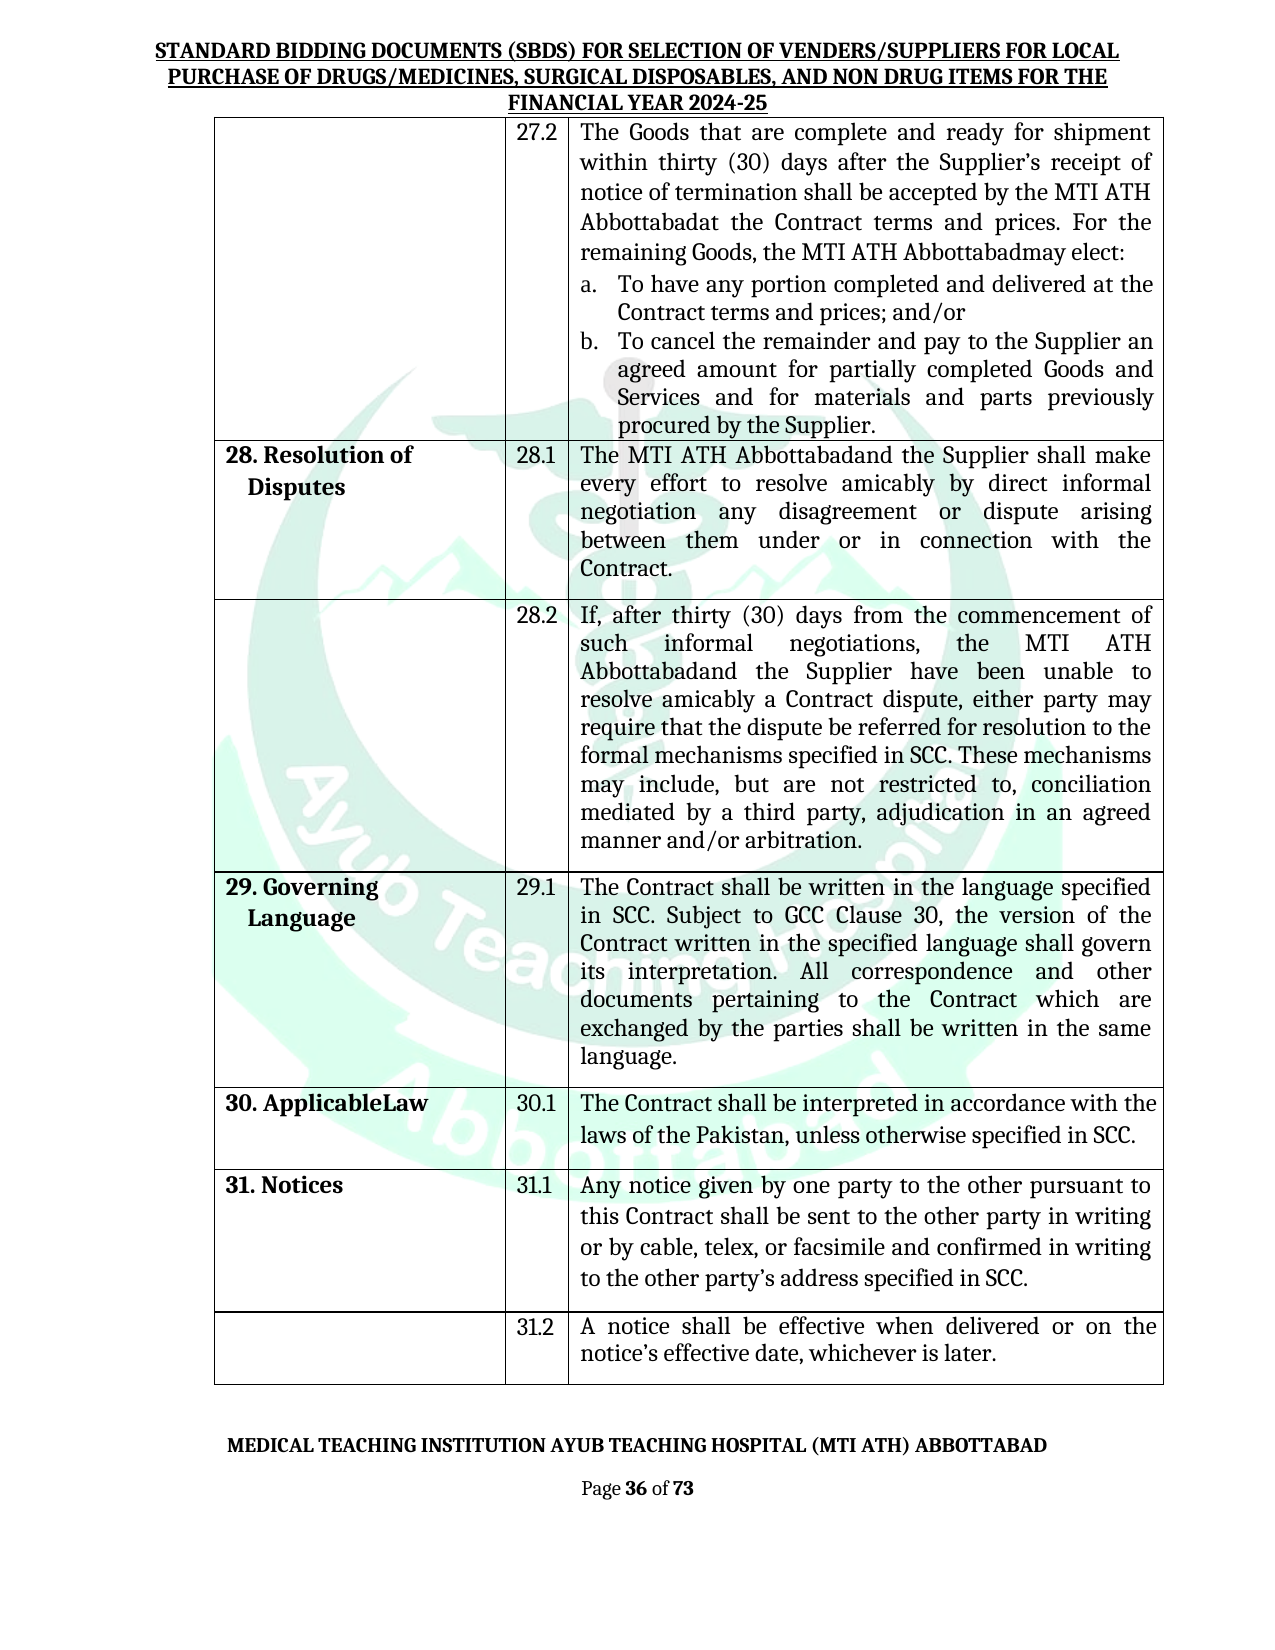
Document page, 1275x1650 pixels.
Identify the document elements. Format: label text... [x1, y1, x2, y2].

table_cell 28.2 [506, 600, 568, 871]
table_cell [215, 1313, 505, 1384]
table_cell The MTI ATH Abbottabadand the Supplier shall make every effort to resolve amicably by direct informal negotiation any disagreement or dispute arising between them under or in connection with the Contract. [569, 441, 1163, 599]
table_cell 30. ApplicableLaw [215, 1088, 505, 1169]
table_cell 28. Resolution of Disputes [215, 441, 505, 599]
table_cell [215, 600, 505, 871]
table_cell 31.1 [506, 1170, 568, 1311]
table_cell If, after thirty (30) days from the commencement of such informal negotiations, the MTI ATH Abbottabadand the Supplier have been unable to resolve amicably a Contract dispute, either party may require that the dispute be referred for resolution to the formal mechanisms specified in SCC. These mechanisms may include, but are not restricted to, conciliation mediated by a third party, adjudication in an agreed manner and/or arbitration. [569, 600, 1163, 871]
table_cell 31. Notices [215, 1170, 505, 1311]
table_cell 29.1 [506, 873, 568, 1087]
table_cell 31.2 [506, 1313, 568, 1384]
table_cell 28.1 [506, 441, 568, 599]
table_cell The Contract shall be interpreted in accordance with the laws of the Pakistan, unless otherwise specified in SCC. [569, 1088, 1163, 1169]
table_cell The Goods that are complete and ready for shipment within thirty (30) days after the Supplier’s receipt of notice of termination shall be accepted by the MTI ATH Abbottabadat the Contract terms and prices. For the remaining Goods, the MTI ATH Abbottabadmay elect: To have any portion completed and delivered at the Contract terms and prices; and/or To cancel the remainder and pay to the Supplier an agreed amount for partially completed Goods and Services and for materials and parts previously procured by the Supplier. [569, 118, 1163, 440]
table_cell [215, 118, 505, 440]
table_cell 29. Governing Language [215, 873, 505, 1087]
table_cell Any notice given by one party to the other pursuant to this Contract shall be sent to the other party in writing or by cable, telex, or facsimile and confirmed in writing to the other party’s address specified in SCC. [569, 1170, 1163, 1311]
table_cell 30.1 [506, 1088, 568, 1169]
table_cell The Contract shall be written in the language specified in SCC. Subject to GCC Clause 30, the version of the Contract written in the specified language shall govern its interpretation. All correspondence and other documents pertaining to the Contract which are exchanged by the parties shall be written in the same language. [569, 873, 1163, 1087]
table_cell A notice shall be effective when delivered or on the notice’s effective date, whichever is later. [569, 1313, 1163, 1384]
table_cell 27.2 [506, 118, 568, 440]
